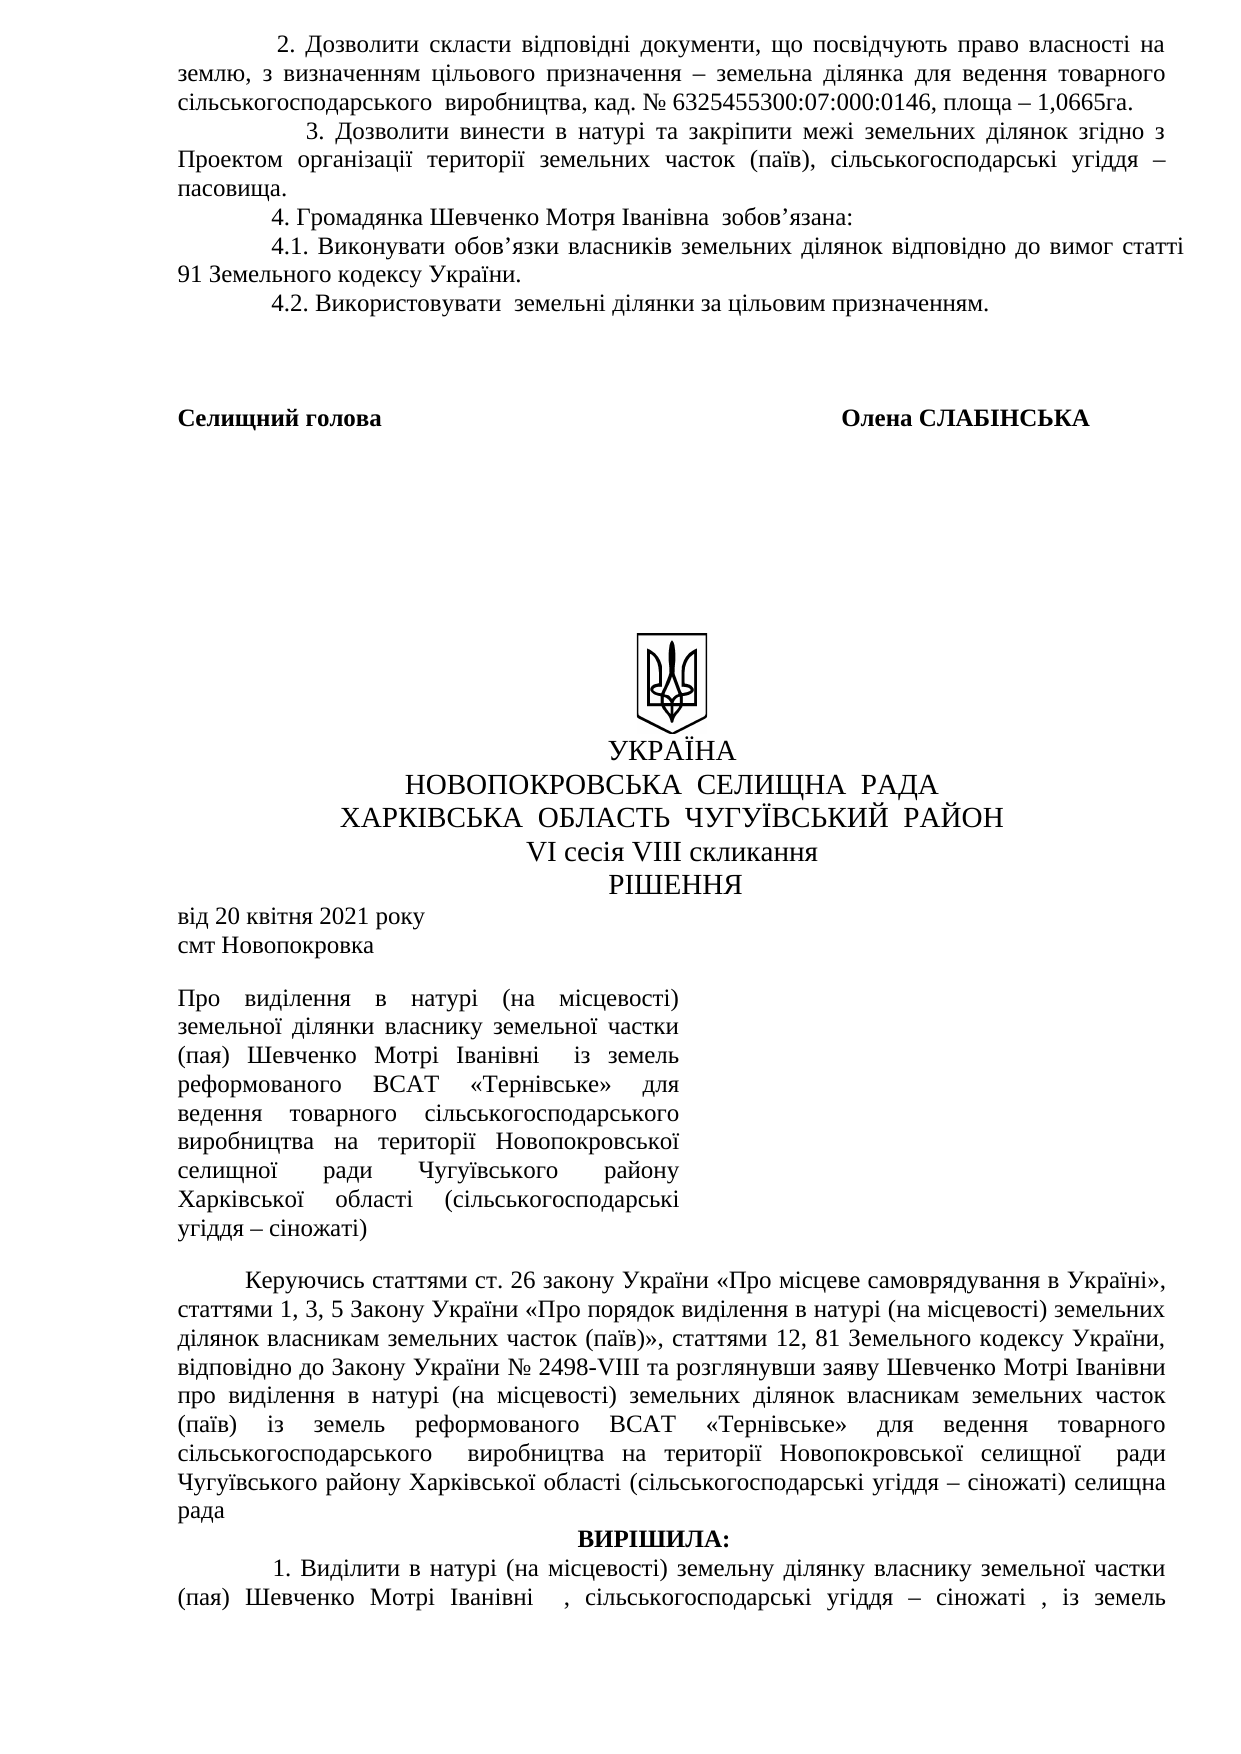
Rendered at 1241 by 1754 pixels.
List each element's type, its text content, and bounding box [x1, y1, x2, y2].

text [177, 1553, 1167, 1610]
text 4.1. Виконувати обов’язки власників земельних ділянок відповідно до вимог статті 91 Земельного кодексу України. [177, 231, 1186, 288]
text ХАРКІВСЬКА ОБЛАСТЬ ЧУГУЇВСЬКИЙ РАЙОН [177, 800, 1167, 834]
text Селищний голова Олена СЛАБІНСЬКА [177, 403, 1167, 432]
text смт Новопокровка [177, 930, 1167, 958]
text VI сесія VІІІ скликання [177, 834, 1167, 867]
text 4.2. Використовувати земельні ділянки за цільовим призначенням. [177, 288, 1167, 317]
text 2. Дозволити скласти відповідні документи, що посвідчують право власності на землю, з визначенням цільового призначення – земельна ділянка для ведення товарного сільськогосподарського виробництва, кад. № 6325455300:07:000:0146, площа – 1,0665га. [177, 29, 1167, 116]
text 4. Громадянка Шевченко Мотря Іванівна зобов’язана: [177, 202, 1186, 231]
text 3. Дозволити винести в натурі та закріпити межі земельних ділянок згідно з Проектом організації території земельних часток (паїв), сільськогосподарські угіддя – пасовища. [177, 116, 1167, 202]
text Керуючись статтями ст. 26 закону України «Про місцеве самоврядування в Україні», статтями 1, 3, 5 Закону України «Про порядок виділення в натурі (на місцевості) земельних ділянок власникам земельних часток (паїв)», статтями 12, 81 Земельного кодексу України, відповідно до Закону України № 2498-VIII та розглянувши заяву Шевченко Мотрі Іванівни про виділення в натурі (на місцевості) земельних ділянок власникам земельних часток (паїв) із земель реформованого ВСАТ «Тернівське» для ведення товарного сільськогосподарського виробництва на території Новопокровської селищної ради Чугуївського району Харківської області (сільськогосподарські угіддя – сіножаті) селищна рада [177, 1265, 1167, 1524]
picture [636, 633, 708, 734]
subtitle від 20 квітня 2021 року [177, 901, 1167, 930]
text ВИРІШИЛА: [177, 1524, 1167, 1553]
text РІШЕННЯ [177, 867, 1167, 901]
text НОВОПОКРОВСЬКА СЕЛИЩНА РАДА [177, 767, 1167, 800]
text УКРАЇНА [177, 733, 1167, 767]
text Про виділення в натурі (на місцевості) земельної ділянки власнику земельної частки (пая) Шевченко Мотрі Іванівні із земель реформованого ВСАТ «Тернівське» для ведення товарного сільськогосподарського виробництва на території Новопокровської селищної ради Чугуївського району Харківської області (сільськогосподарські угіддя – сіножаті) [177, 983, 679, 1241]
